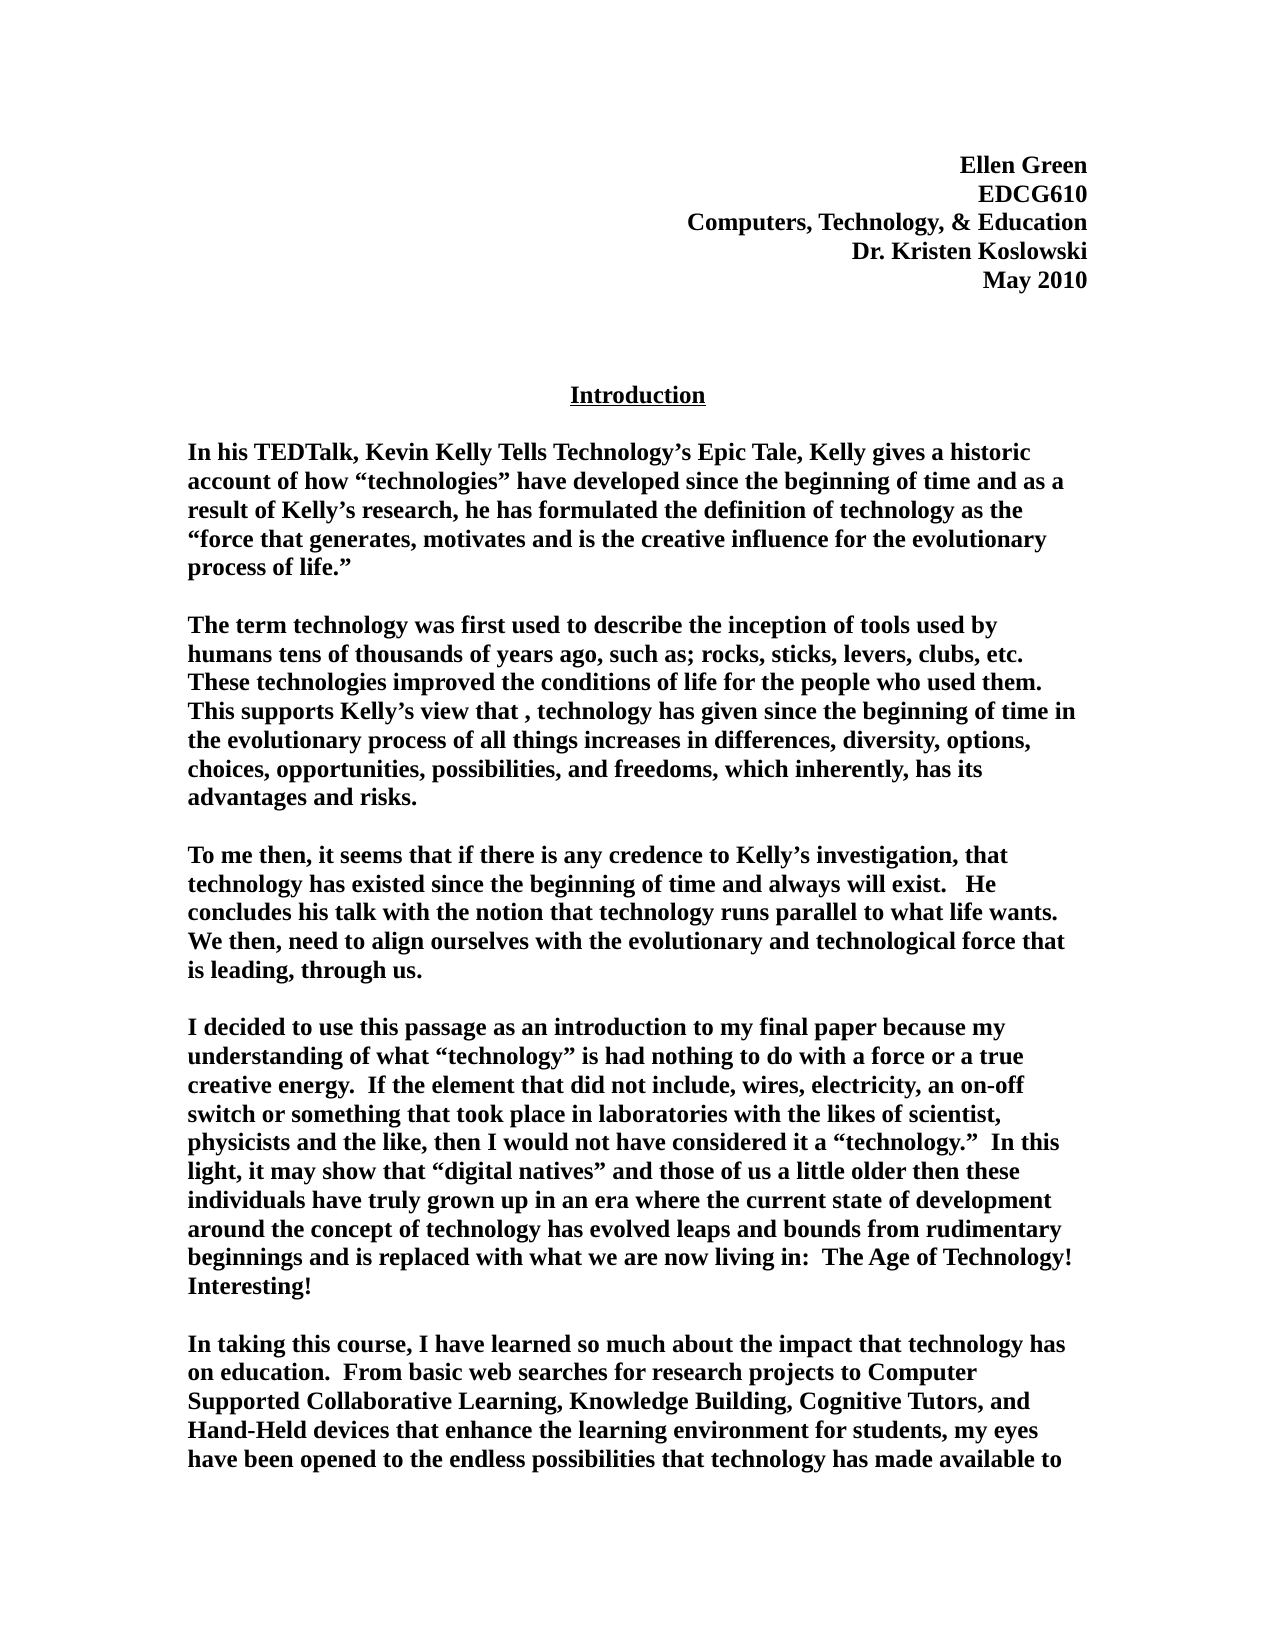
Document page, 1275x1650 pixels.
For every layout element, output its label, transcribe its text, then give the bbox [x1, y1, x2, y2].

text Introduction [187, 380, 1087, 409]
text In his TEDTalk, Kevin Kelly Tells Technology’s Epic Tale, Kelly gives a historic account of how “technologies” have developed since the beginning of time and as a result of Kelly’s research, he has formulated the definition of technology as the “force that generates, motivates and is the creative influence for the evolutionary process of life.” [187, 437, 1087, 581]
text Dr. Kristen Koslowski [187, 236, 1087, 265]
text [187, 1329, 1087, 1472]
text May 2010 [187, 265, 1087, 294]
text EDCG610 [187, 179, 1087, 207]
text The term technology was first used to describe the inception of tools used by humans tens of thousands of years ago, such as; rocks, sticks, levers, clubs, etc. These technologies improved the conditions of life for the people who used them. This supports Kelly’s view that , technology has given since the beginning of time in the evolutionary process of all things increases in differences, diversity, options, choices, opportunities, possibilities, and freedoms, which inherently, has its advantages and risks. [187, 610, 1087, 811]
text I decided to use this passage as an introduction to my final paper because my understanding of what “technology” is had nothing to do with a force or a true creative energy. If the element that did not include, wires, electricity, an on-off switch or something that took place in laboratories with the likes of scientist, physicists and the like, then I would not have considered it a “technology.” In this light, it may show that “digital natives” and those of us a little older then these individuals have truly grown up in an era where the current state of development around the concept of technology has evolved leaps and bounds from rudimentary beginnings and is replaced with what we are now living in: The Age of Technology! Interesting! [187, 1012, 1087, 1300]
text Computers, Technology, & Education [187, 207, 1087, 236]
text Ellen Green [187, 150, 1087, 179]
text To me then, it seems that if there is any credence to Kelly’s investigation, that technology has existed since the beginning of time and always will exist. He concludes his talk with the notion that technology runs parallel to what life wants. We then, need to align ourselves with the evolutionary and technological force that is leading, through us. [187, 840, 1087, 984]
